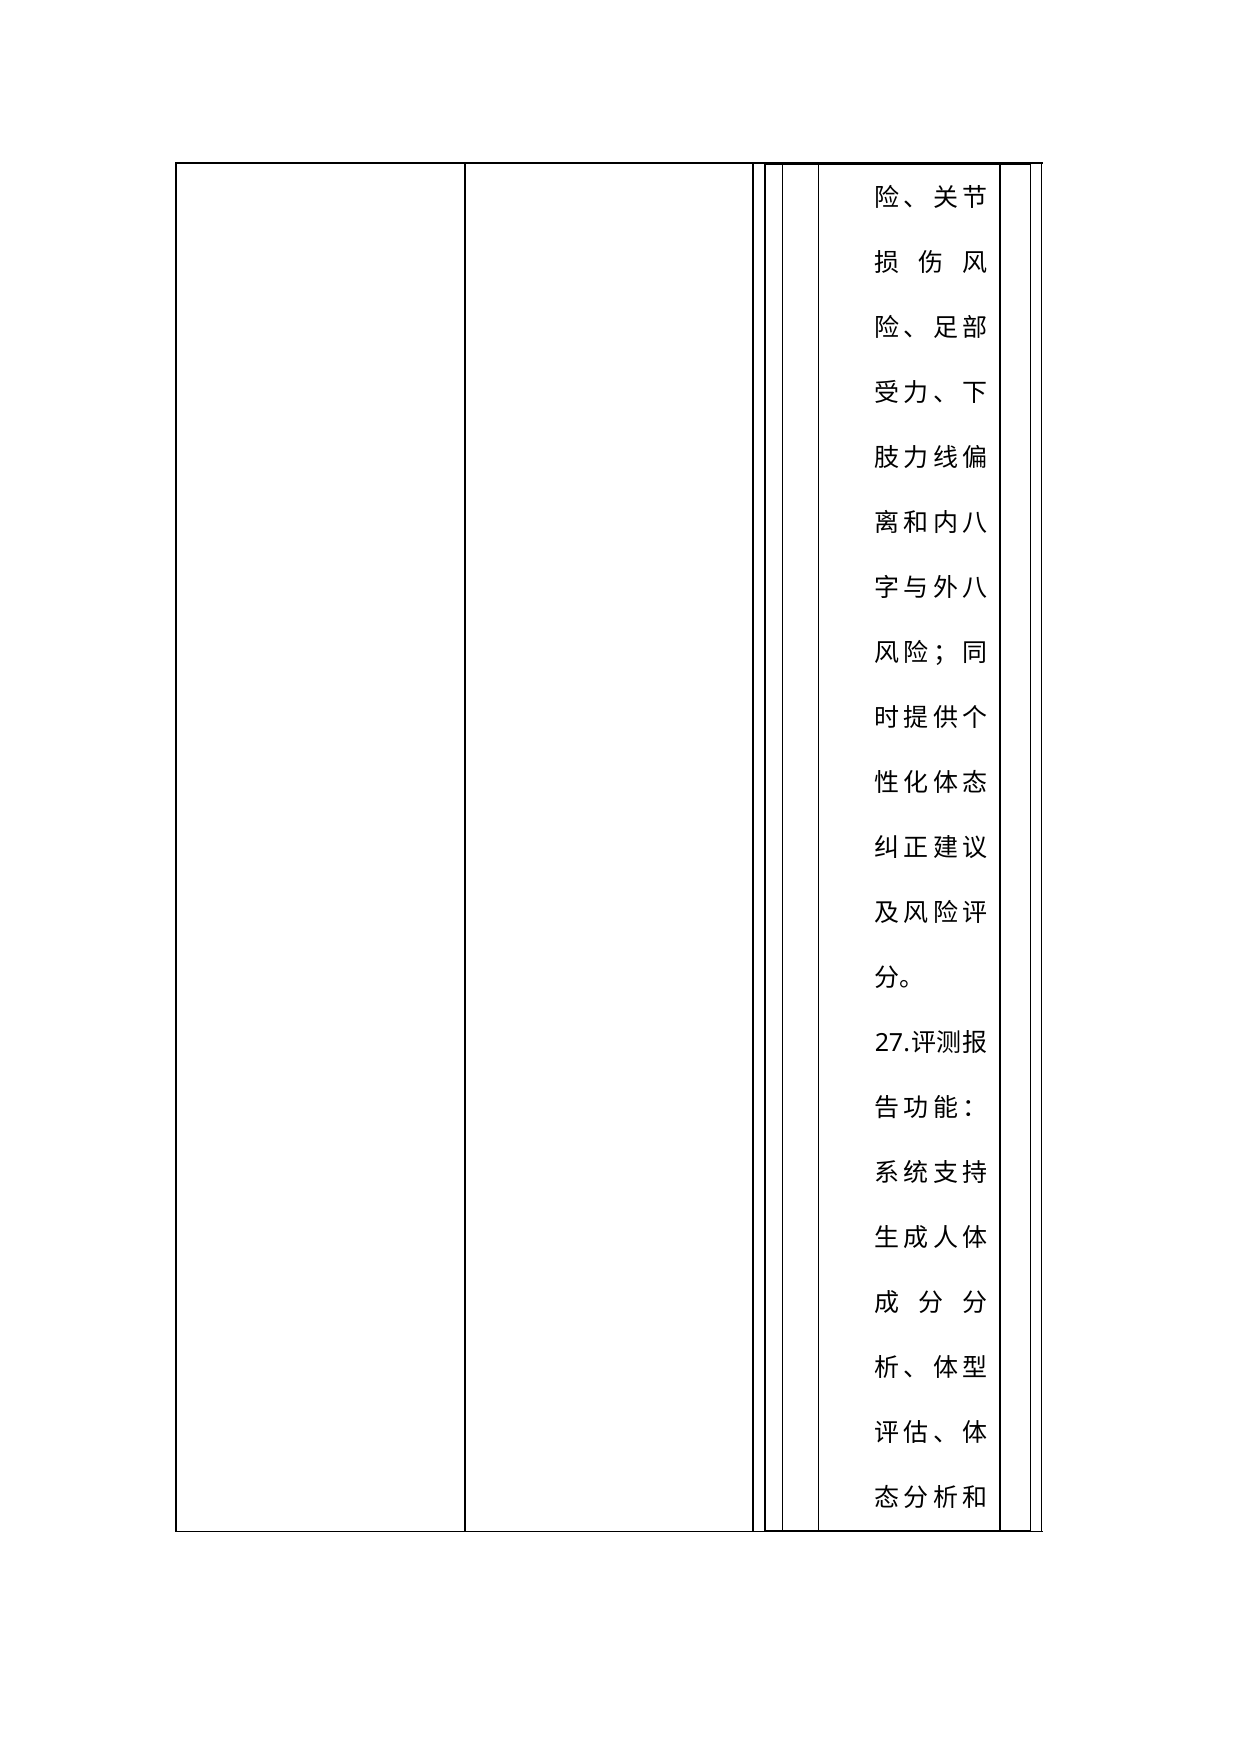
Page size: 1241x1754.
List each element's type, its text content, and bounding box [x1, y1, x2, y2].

table_cell [1031, 164, 1041, 1531]
table_cell [766, 165, 782, 1530]
table_cell [466, 164, 752, 1531]
table_cell [819, 165, 999, 1530]
table_cell [754, 164, 764, 1531]
table_cell [1001, 165, 1030, 1530]
table_cell 1 [177, 164, 464, 1531]
table_cell [783, 165, 818, 1530]
